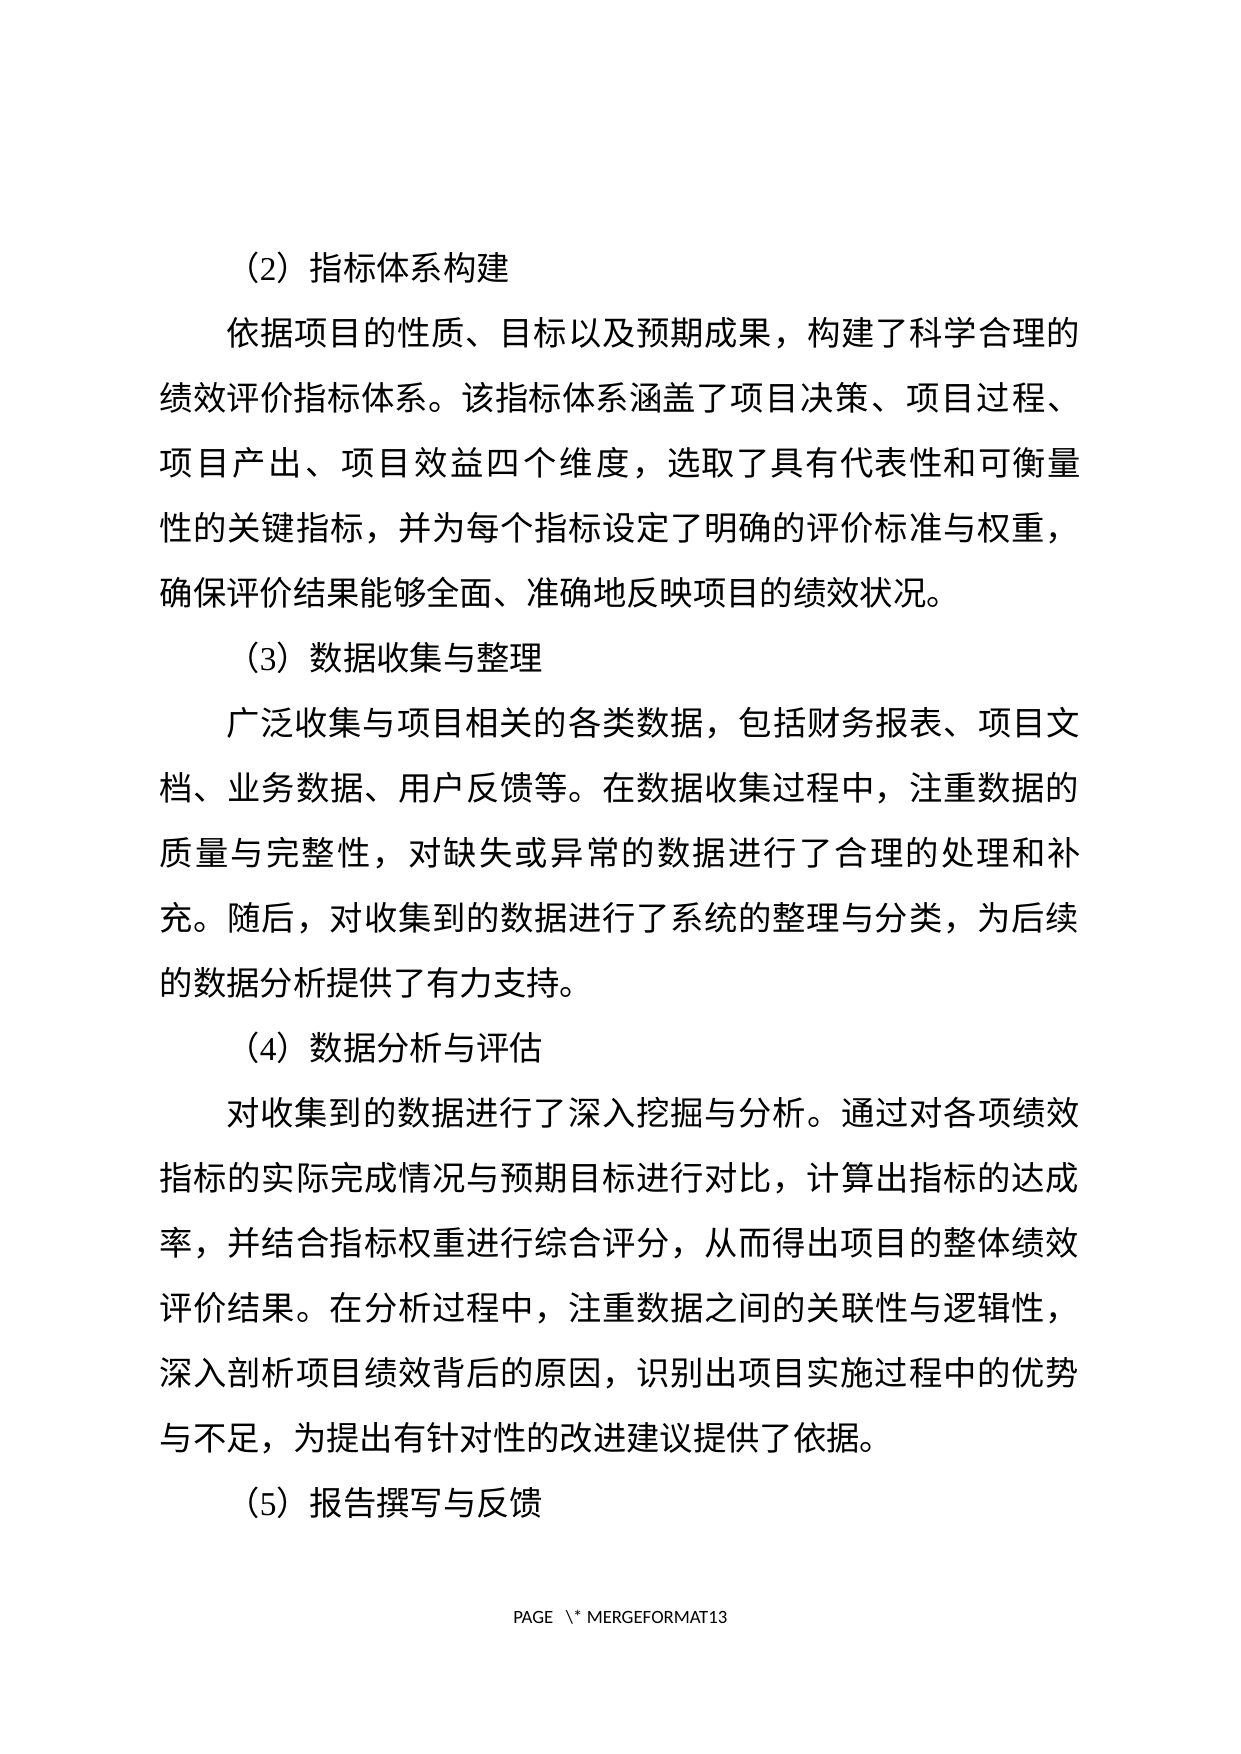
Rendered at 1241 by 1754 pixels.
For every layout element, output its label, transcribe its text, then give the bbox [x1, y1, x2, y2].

text （2）指标体系构建 [159, 233, 1081, 298]
text （3）数据收集与整理 [159, 623, 1081, 688]
text （5）报告撰写与反馈 [159, 1468, 1081, 1533]
text （4）数据分析与评估 [159, 1013, 1081, 1078]
text 对收集到的数据进行了深入挖掘与分析。通过对各项绩效指标的实际完成情况与预期目标进行对比，计算出指标的达成率，并结合指标权重进行综合评分，从而得出项目的整体绩效评价结果。在分析过程中，注重数据之间的关联性与逻辑性，深入剖析项目绩效背后的原因，识别出项目实施过程中的优势与不足，为提出有针对性的改进建议提供了依据。 [159, 1078, 1081, 1468]
text 广泛收集与项目相关的各类数据，包括财务报表、项目文档、业务数据、用户反馈等。在数据收集过程中，注重数据的质量与完整性，对缺失或异常的数据进行了合理的处理和补充。随后，对收集到的数据进行了系统的整理与分类，为后续的数据分析提供了有力支持。 [159, 688, 1081, 1013]
text 依据项目的性质、目标以及预期成果，构建了科学合理的绩效评价指标体系。该指标体系涵盖了项目决策、项目过程、项目产出、项目效益四个维度，选取了具有代表性和可衡量性的关键指标，并为每个指标设定了明确的评价标准与权重，确保评价结果能够全面、准确地反映项目的绩效状况。 [159, 298, 1081, 623]
